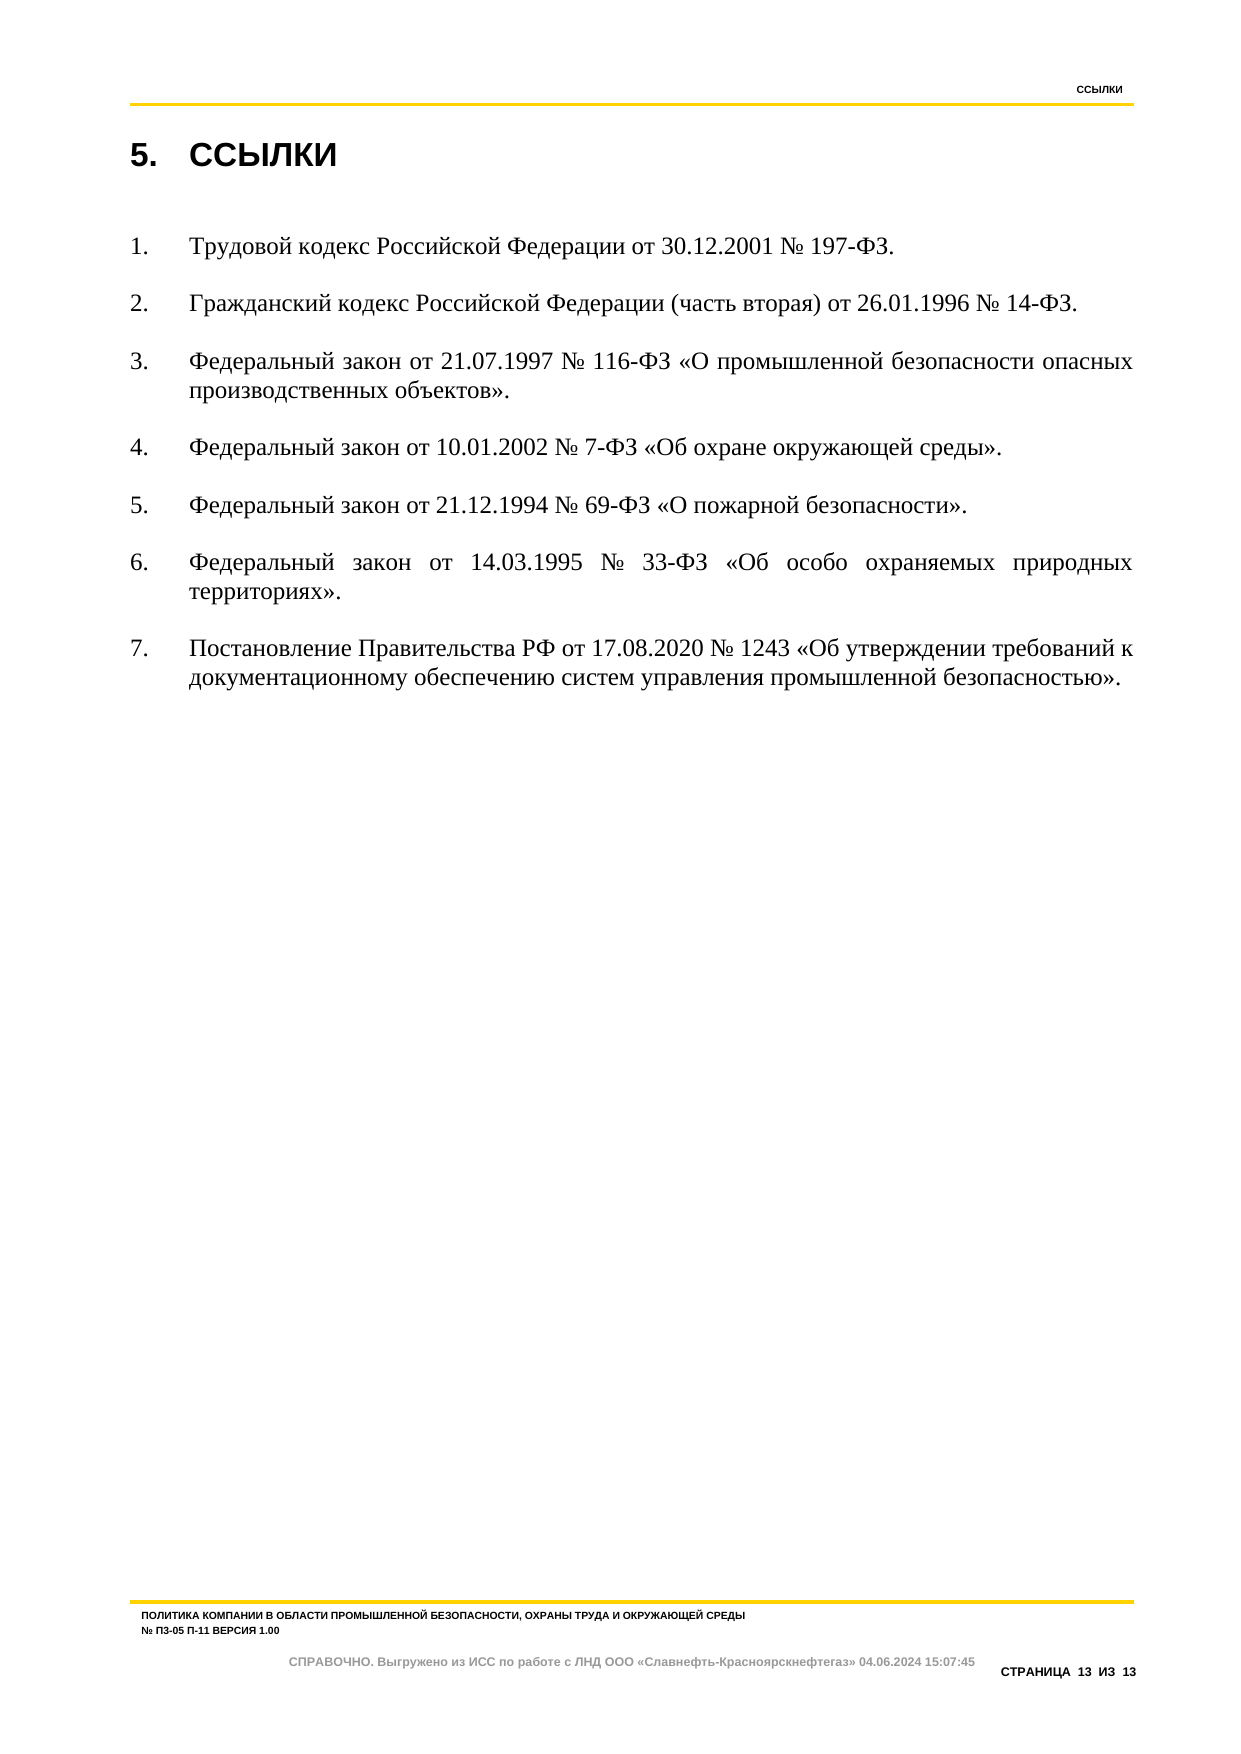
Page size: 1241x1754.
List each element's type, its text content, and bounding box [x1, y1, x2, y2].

list Гражданский кодекс Российской Федерации (часть вторая) от 26.01.1996 № 14-ФЗ. [130, 288, 1134, 317]
list Постановление Правительства РФ от 17.08.2020 № 1243 «Об утверждении требований к документационному обеспечению систем управления промышленной безопасностью». [130, 633, 1134, 691]
list Федеральный закон от 14.03.1995 № 33-ФЗ «Об особо охраняемых природных территориях». [130, 547, 1134, 605]
text ССЫЛКИ [130, 135, 1134, 173]
list Федеральный закон от 10.01.2002 № 7-ФЗ «Об охране окружающей среды». [130, 432, 1134, 461]
list Трудовой кодекс Российской Федерации от 30.12.2001 № 197-ФЗ. [130, 231, 1134, 260]
list Федеральный закон от 21.12.1994 № 69-ФЗ «О пожарной безопасности». [130, 490, 1134, 518]
list Федеральный закон от 21.07.1997 № 116-ФЗ «О промышленной безопасности опасных производственных объектов». [130, 346, 1134, 403]
